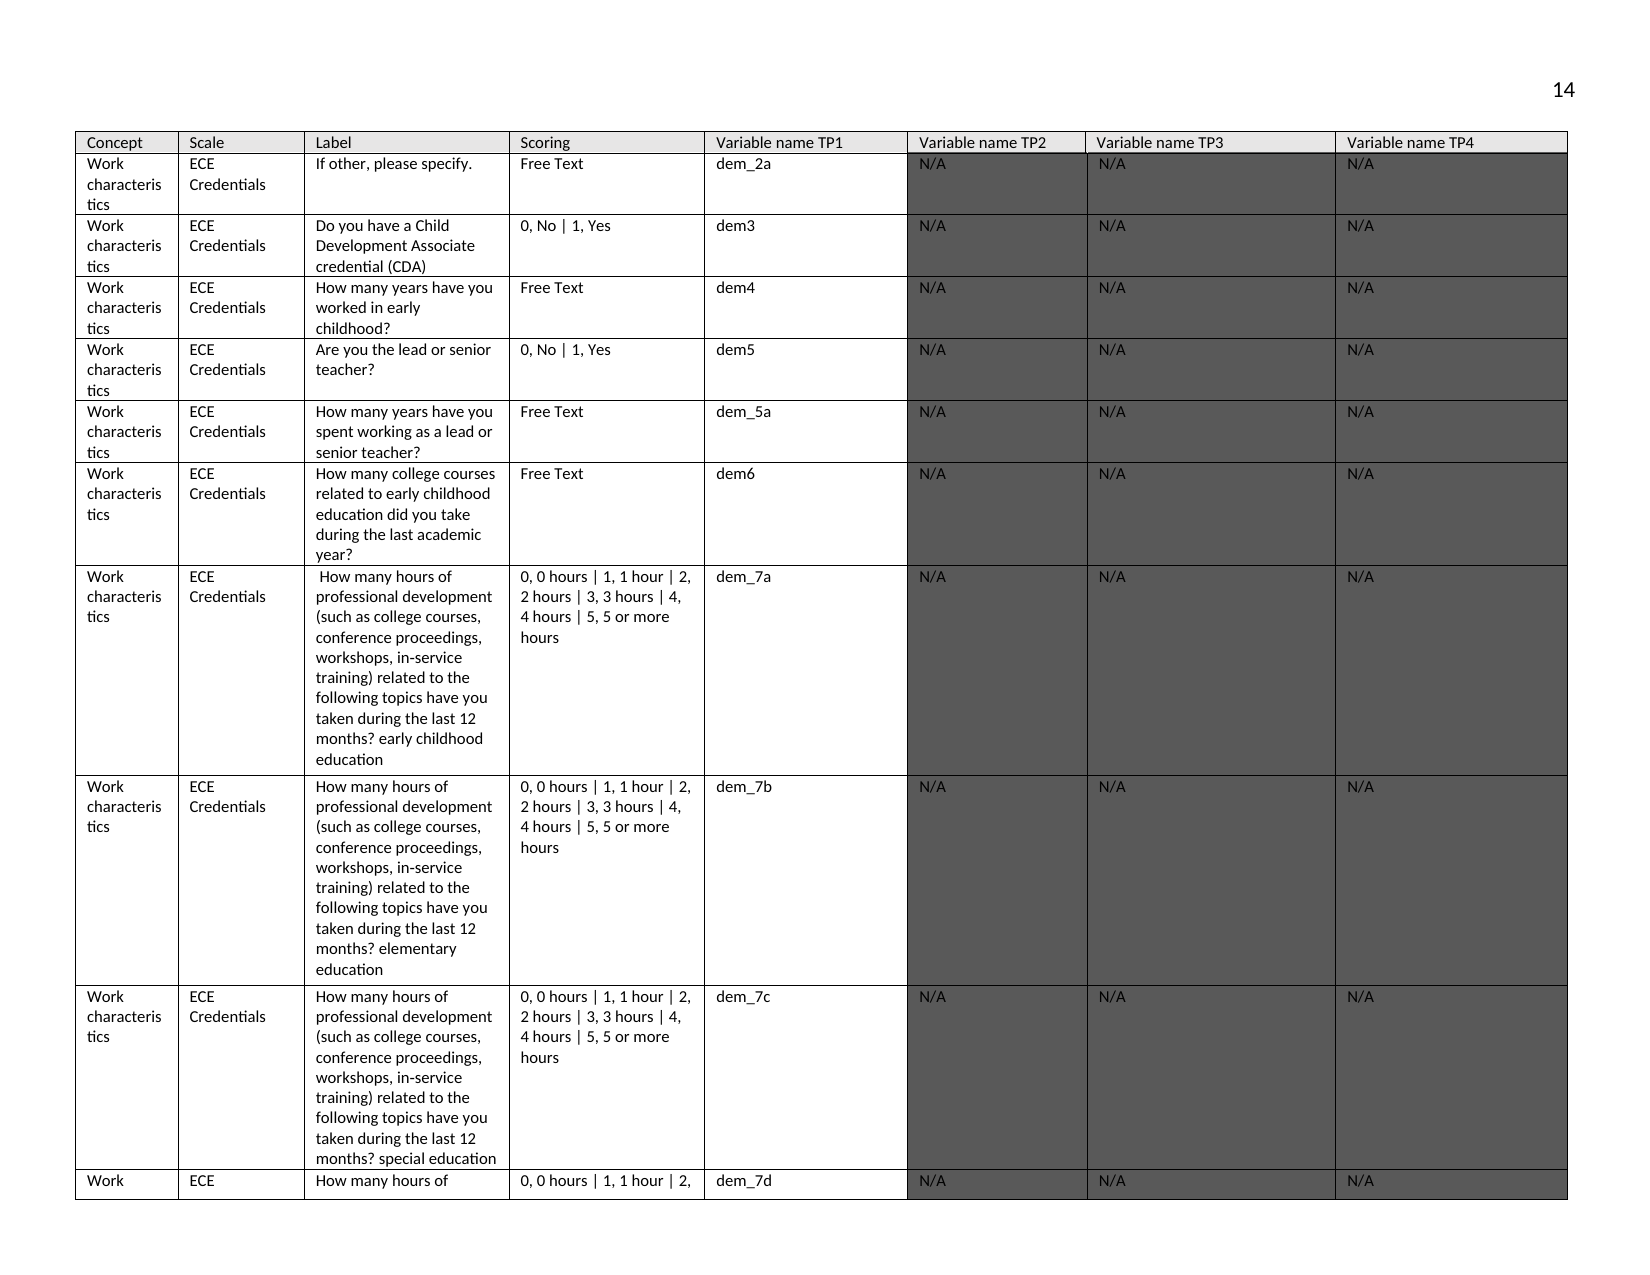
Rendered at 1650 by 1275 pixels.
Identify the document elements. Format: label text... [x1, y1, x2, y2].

table_cell N/A [1336, 986, 1567, 1169]
table_cell N/A [1336, 776, 1567, 985]
table_cell N/A [908, 566, 1087, 775]
table_cell N/A [1088, 339, 1335, 400]
table_cell N/A [908, 776, 1087, 985]
table_cell N/A [1088, 776, 1335, 985]
table_cell Do you have a Child Development Associate credential (CDA) [305, 215, 509, 276]
table_cell dem5 [705, 339, 907, 400]
table_cell dem_7b [705, 776, 907, 985]
table_cell How many college courses related to early childhood education did you take during the last academic year? [305, 463, 509, 565]
table_header Variable name TP3 [1086, 132, 1335, 152]
table_cell Work characteristics [76, 776, 178, 985]
table_cell Work characteristics [76, 339, 178, 400]
table_cell ECE Credentials [179, 1170, 304, 1199]
table_cell Work characteristics [76, 215, 178, 276]
table_cell Free Text [510, 277, 704, 338]
table_cell Work characteristics [76, 277, 178, 338]
table_cell N/A [1336, 277, 1567, 338]
table_cell N/A [1088, 566, 1335, 775]
table_cell Free Text [510, 401, 704, 462]
table_header Scoring [510, 132, 704, 152]
table_cell N/A [908, 277, 1087, 338]
table_cell N/A [908, 1170, 1087, 1199]
table_cell ECE Credentials [179, 463, 304, 565]
table_cell N/A [908, 463, 1087, 565]
table_cell How many hours of professional development (such as college courses, conference proceedings, workshops, in‐service training) related to the following topics have you taken during the last 12 months? special education [305, 986, 509, 1169]
table_header Variable name TP4 [1336, 132, 1567, 152]
table_cell dem_7c [705, 986, 907, 1169]
table_cell Work characteristics [76, 401, 178, 462]
table_cell ECE Credentials [179, 401, 304, 462]
table_cell Work characteristics [76, 986, 178, 1169]
table_cell 0, No | 1, Yes [510, 215, 704, 276]
table_cell ECE Credentials [179, 154, 304, 214]
table_header Concept [76, 132, 178, 152]
table_cell 0, 0 hours | 1, 1 hour | 2, 2 hours | 3, 3 hours | 4, 4 hours | 5, 5 or more hours [510, 776, 704, 985]
table_cell N/A [908, 339, 1087, 400]
table_cell Work characteristics [76, 566, 178, 775]
table_cell dem4 [705, 277, 907, 338]
table_cell ECE Credentials [179, 566, 304, 775]
table_cell ECE Credentials [179, 339, 304, 400]
table_cell N/A [908, 986, 1087, 1169]
table_cell N/A [1088, 401, 1335, 462]
table_header Variable name TP1 [705, 132, 907, 152]
table_cell How many years have you spent working as a lead or senior teacher? [305, 401, 509, 462]
table_cell dem_7a [705, 566, 907, 775]
table_cell Are you the lead or senior teacher? [305, 339, 509, 400]
table_header Label [305, 132, 509, 152]
table_cell If other, please specify. [305, 154, 509, 214]
table_cell Work characteristics [76, 154, 178, 214]
table_cell How many hours of professional development (such as college courses, conference proceedings, workshops, in‐service training) related to the following topics have you taken during the last 12 months? early childhood education [305, 566, 509, 775]
table_cell dem3 [705, 215, 907, 276]
table_cell N/A [1088, 215, 1335, 276]
table_cell 0, No | 1, Yes [510, 339, 704, 400]
table_cell N/A [908, 215, 1087, 276]
table_cell dem_2a [705, 154, 907, 214]
table_cell dem6 [705, 463, 907, 565]
table_cell 0, 0 hours | 1, 1 hour | 2, 2 hours | 3, 3 hours | 4, 4 hours | 5, 5 or more hours [510, 566, 704, 775]
table_header Variable name TP2 [908, 132, 1085, 152]
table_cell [305, 1170, 509, 1199]
table_cell N/A [1336, 339, 1567, 400]
table_cell ECE Credentials [179, 776, 304, 985]
table_cell N/A [1088, 1170, 1335, 1199]
table_cell N/A [1088, 154, 1335, 214]
table_cell How many hours of professional development (such as college courses, conference proceedings, workshops, in‐service training) related to the following topics have you taken during the last 12 months? elementary education [305, 776, 509, 985]
table_cell N/A [1088, 463, 1335, 565]
table_cell ECE Credentials [179, 215, 304, 276]
table_cell N/A [908, 154, 1087, 214]
table_cell N/A [908, 401, 1087, 462]
table_cell N/A [1336, 566, 1567, 775]
table_cell 0, 0 hours | 1, 1 hour | 2, 2 hours | 3, 3 hours | 4, 4 hours | 5, 5 or more hours [510, 986, 704, 1169]
table_cell Work characteristics [76, 1170, 178, 1199]
table_header Scale [179, 132, 304, 152]
table_cell dem_5a [705, 401, 907, 462]
table_cell N/A [1336, 463, 1567, 565]
table_cell N/A [1088, 277, 1335, 338]
table_cell Free Text [510, 154, 704, 214]
table_cell Free Text [510, 463, 704, 565]
table_cell N/A [1088, 986, 1335, 1169]
table_cell ECE Credentials [179, 986, 304, 1169]
table_cell N/A [1336, 215, 1567, 276]
table_cell dem_7d [705, 1170, 907, 1199]
table_cell ECE Credentials [179, 277, 304, 338]
table_cell Work characteristics [76, 463, 178, 565]
table_cell N/A [1336, 154, 1567, 214]
table_cell N/A [1336, 401, 1567, 462]
table_cell How many years have you worked in early childhood? [305, 277, 509, 338]
table_cell N/A [1336, 1170, 1567, 1199]
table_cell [510, 1170, 704, 1199]
